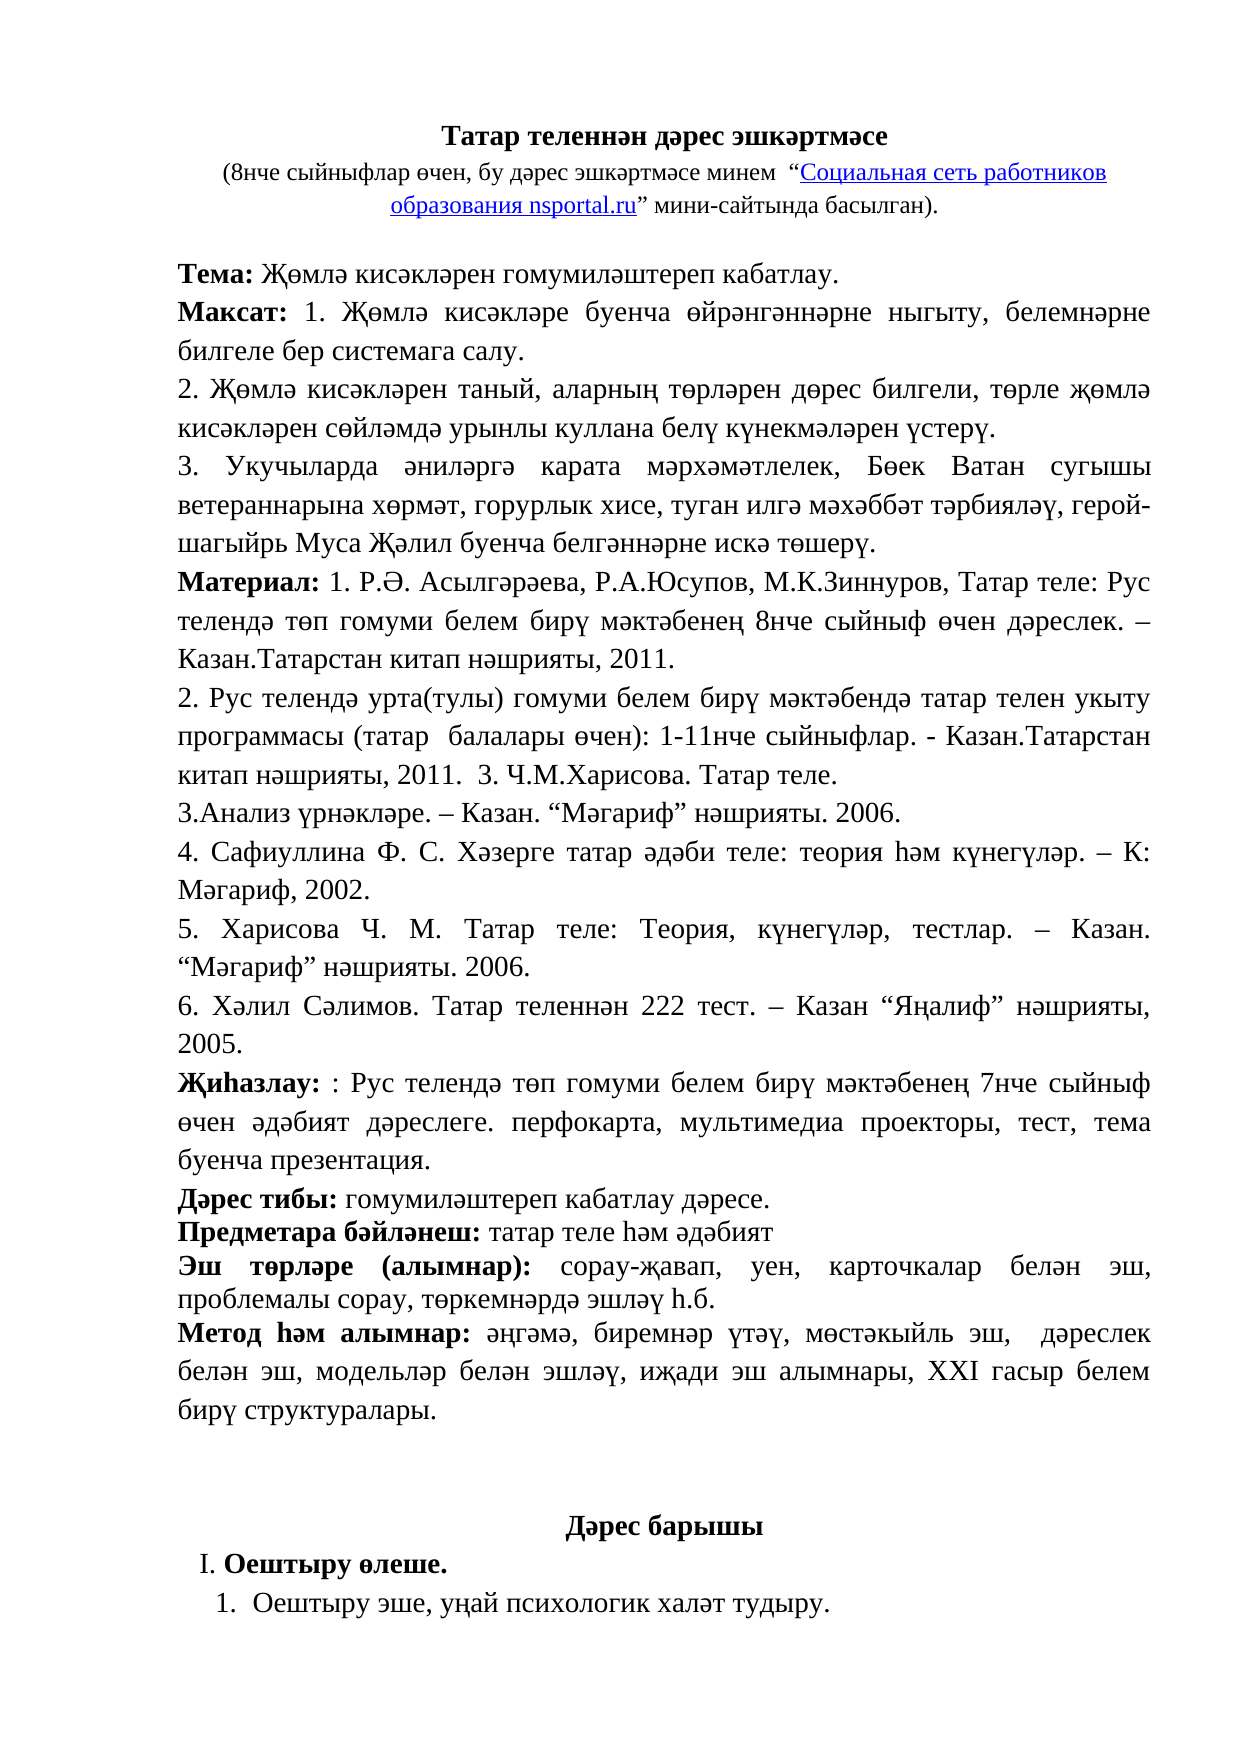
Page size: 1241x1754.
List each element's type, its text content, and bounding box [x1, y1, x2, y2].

text Дәрес тибы: гомумиләштереп кабатлау дәресе. [177, 1181, 1152, 1214]
text 3.Анализ үрнәкләре. – Казан. “Мәгариф” нәшрияты. 2006. [177, 795, 1152, 829]
text 6. Хәлил Сәлимов. Татар теленнән 222 тест. – Казан “Яңалиф” нәшрияты, 2005. [177, 988, 1152, 1060]
text 5. Харисова Ч. М. Татар теле: Теория, күнегүләр, тестлар. – Казан. “Мәгариф” нәшрияты. 2006. [177, 911, 1152, 983]
text Тема: Җөмлә кисәкләрен гомумиләштереп кабатлау. [177, 256, 1152, 289]
text 2. Рус телендә урта(тулы) гомуми белем бирү мәктәбендә татар телен укыту программасы (татар балалары өчен): 1-11нче сыйныфлар. - Казан.Татарстан китап нәшрияты, 2011. 3. Ч.М.Харисова. Татар теле. [177, 680, 1152, 790]
text Эш төрләре (алымнар): сорау-җавап, уен, карточкалар белән эш, проблемалы сорау, төркемнәрдә эшләү һ.б. [177, 1248, 1152, 1315]
text Предметара бәйләнеш: татар теле һәм әдәбият [177, 1214, 1152, 1248]
text Дәрес барышы [177, 1508, 1152, 1541]
text 4. Сафиуллина Ф. С. Хәзерге татар әдәби теле: теория һәм күнегүләр. – К: Мәгариф, 2002. [177, 834, 1152, 906]
text Җиһазлау: : Рус телендә төп гомуми белем бирү мәктәбенең 7нче сыйныф өчен әдәбият дәреслеге. перфокарта, мультимедиа проекторы, тест, тема буенча презентация. [177, 1065, 1152, 1176]
text Метод һәм алымнар: әңгәмә, биремнәр үтәү, мөстәкыйль эш, дәреслек белән эш, модельләр белән эшләү, иҗади эш алымнары, XXI гасыр белем бирү структуралары. [177, 1315, 1152, 1426]
text Татар теленнән дәрес эшкәртмәсе [177, 118, 1152, 152]
text Материал: 1. Р.Ә. Асылгәрәева, Р.А.Юсупов, М.К.Зиннуров, Татар теле: Рус телендә төп гомуми белем бирү мәктәбенең 8нче сыйныф өчен дәреслек. – Казан.Татарстан китап нәшрияты, 2011. [177, 564, 1152, 675]
text 2. Җөмлә кисәкләрен таный, аларның төрләрен дөрес билгели, төрле җөмлә кисәкләрен сөйләмдә урынлы куллана белү күнекмәләрен үстерү. [177, 371, 1152, 443]
text 3. Укучыларда әниләргә карата мәрхәмәтлелек, Бөек Ватан сугышы ветераннарына хөрмәт, горурлык хисе, туган илгә мәхәббәт тәрбияләү, герой-шагыйрь Муса Җәлил буенча белгәннәрне искә төшерү. [177, 448, 1152, 559]
text I. Оештыру өлеше. [177, 1546, 1152, 1580]
text (8нче сыйныфлар өчен, бу дәрес эшкәртмәсе минем “Социальная сеть работников образования nsportal.ru” мини-сайтында басылган). [177, 157, 1152, 218]
list Оештыру эше, уңай психологик халәт тудыру. [215, 1585, 1152, 1618]
text Максат: 1. Җөмлә кисәкләре буенча өйрәнгәннәрне ныгыту, белемнәрне билгеле бер системага салу. [177, 294, 1152, 366]
